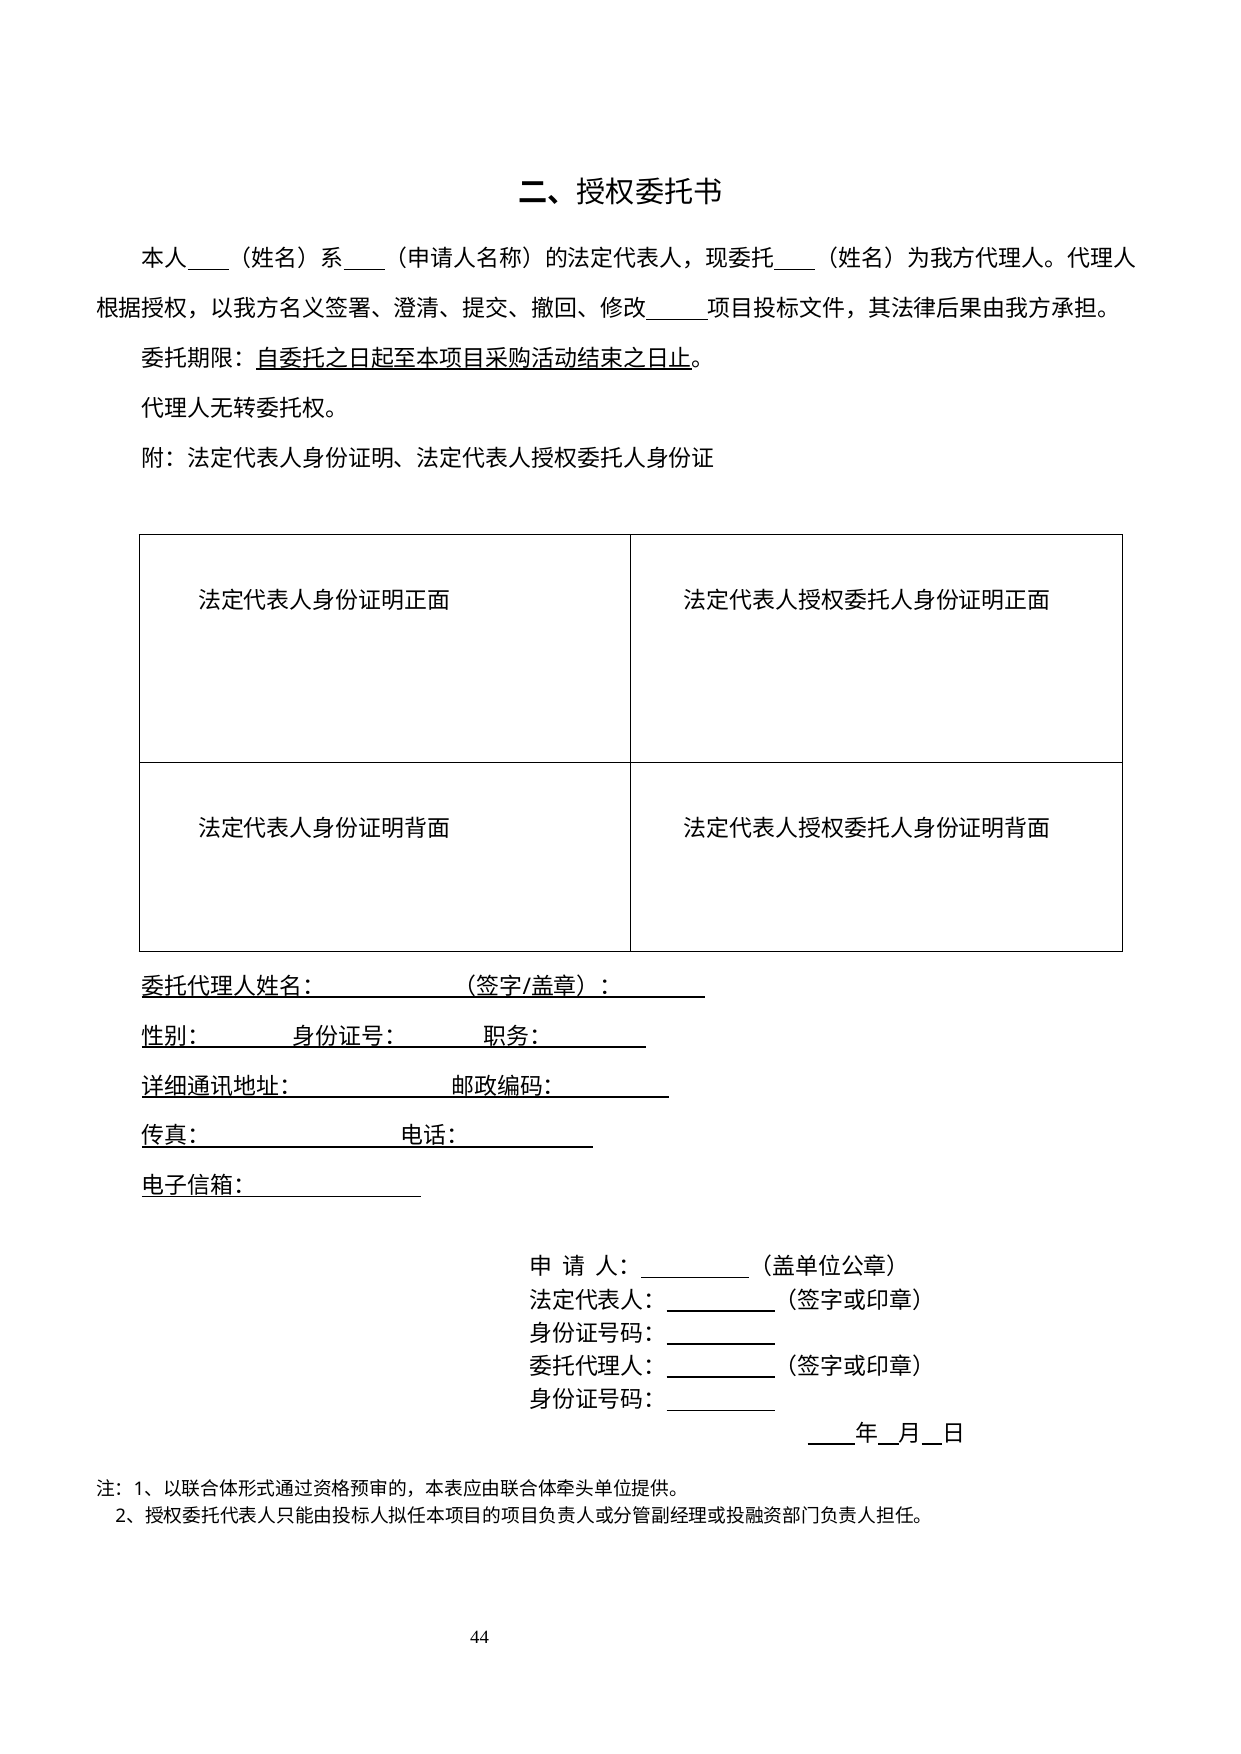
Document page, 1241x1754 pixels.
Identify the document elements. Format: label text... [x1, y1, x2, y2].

text 代理人无转委托权。 [96, 389, 1144, 423]
text 详细通讯地址： 邮政编码： [96, 1068, 1144, 1101]
table_header 法定代表人授权委托人身份证明正面 [631, 535, 1122, 762]
text 身份证号码： [96, 1381, 1144, 1414]
text 年 月 日 [96, 1414, 1144, 1448]
text 性别： 身份证号： 职务： [96, 1018, 1144, 1051]
table_cell 法定代表人身份证明背面 [140, 763, 630, 951]
text 电子信箱： [96, 1167, 1144, 1200]
text 附：法定代表人身份证明、法定代表人授权委托人身份证 [96, 439, 1144, 473]
text 身份证号码： [96, 1315, 1144, 1348]
text 二、授权委托书 [96, 169, 1144, 211]
text 委托期限：自委托之日起至本项目采购活动结束之日止。 [96, 340, 1144, 373]
text 2、授权委托代表人只能由投标人拟任本项目的项目负责人或分管副经理或投融资部门负责人担任。 [96, 1500, 1144, 1527]
text 委托代理人姓名： （签字/盖章）： [96, 583, 1144, 1001]
text 法定代表人： （签字或印章） [96, 1281, 1144, 1315]
text 注：1、以联合体形式通过资格预审的，本表应由联合体牵头单位提供。 [96, 1473, 1144, 1500]
text 本人 （姓名）系 （申请人名称）的法定代表人，现委托 （姓名）为我方代理人。代理人根据授权，以我方名义签署、澄清、提交、撤回、修改 项目投标文件，其法律后果由我方承担。 [96, 240, 1144, 323]
table_header 法定代表人身份证明正面 [140, 535, 630, 762]
text 申 请 人： （盖单位公章） [96, 1248, 1144, 1281]
table_cell 法定代表人授权委托人身份证明背面 [631, 763, 1122, 951]
text 传真： 电话： [96, 1117, 1144, 1151]
text 委托代理人： （签字或印章） [96, 1348, 1144, 1381]
